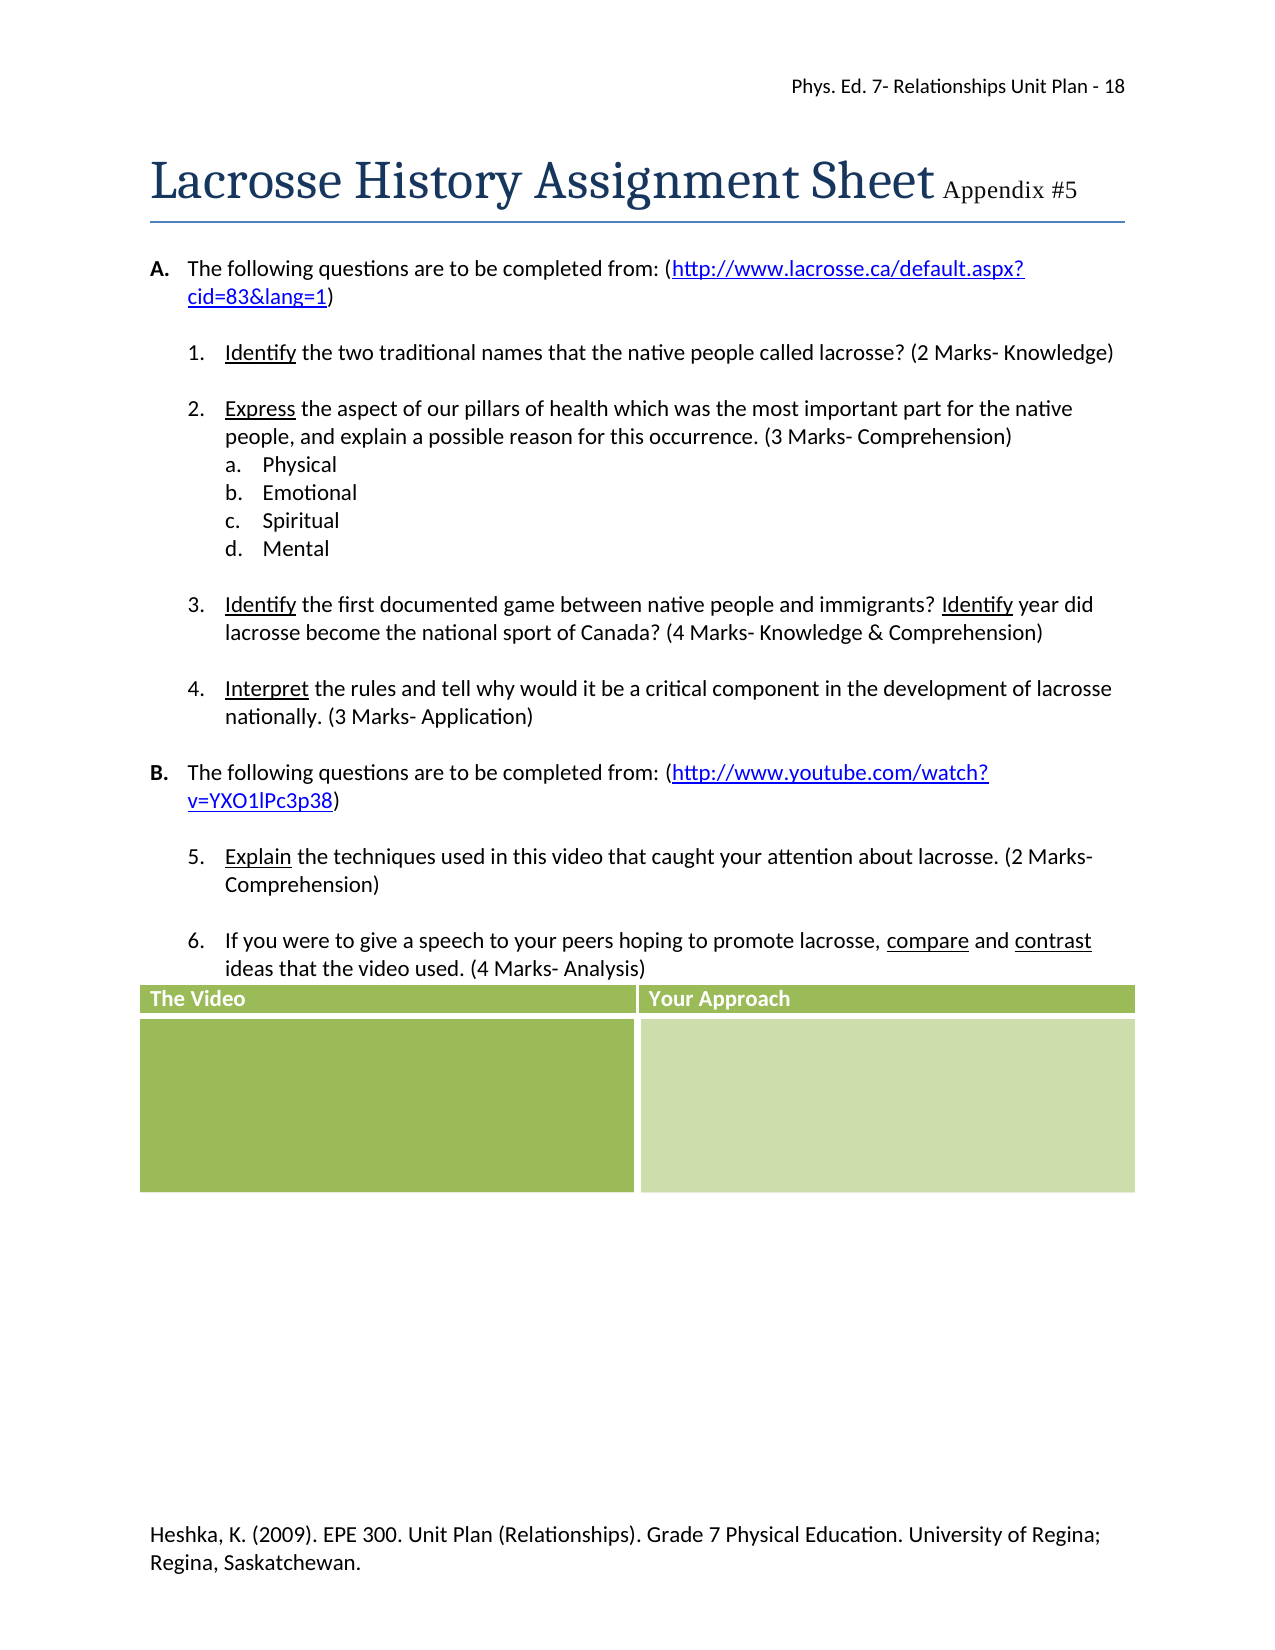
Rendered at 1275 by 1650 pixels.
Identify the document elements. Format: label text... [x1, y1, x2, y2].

list Mental [225, 534, 1125, 562]
list Spiritual [225, 506, 1125, 534]
list Explain the techniques used in this video that caught your attention about lacrosse. (2 Marks- Comprehension) [187, 842, 1125, 898]
list Emotional [225, 478, 1125, 506]
list The following questions are to be completed from: (http://www.lacrosse.ca/default.aspx?cid=83&lang=1) [150, 254, 1125, 310]
table_cell [641, 1019, 1135, 1192]
list Identify the two traditional names that the native people called lacrosse? (2 Marks- Knowledge) [187, 338, 1125, 366]
title Lacrosse History Assignment Sheet Appendix #5 [150, 150, 1125, 221]
list Identify the first documented game between native people and immigrants? Identify year did lacrosse become the national sport of Canada? (4 Marks- Knowledge & Comprehension) [187, 590, 1125, 646]
table_header The Video [140, 985, 636, 1013]
list The following questions are to be completed from: (http://www.youtube.com/watch?v=YXO1lPc3p38) [150, 758, 1125, 814]
list Physical [225, 450, 1125, 478]
table_header Your Approach [639, 985, 1135, 1013]
list If you were to give a speech to your peers hoping to promote lacrosse, compare and contrast ideas that the video used. (4 Marks- Analysis) [187, 926, 1125, 982]
list Interpret the rules and tell why would it be a critical component in the development of lacrosse nationally. (3 Marks- Application) [187, 674, 1125, 730]
table_cell [140, 1019, 634, 1192]
list Express the aspect of our pillars of health which was the most important part for the native people, and explain a possible reason for this occurrence. (3 Marks- Comprehension) [187, 394, 1125, 450]
